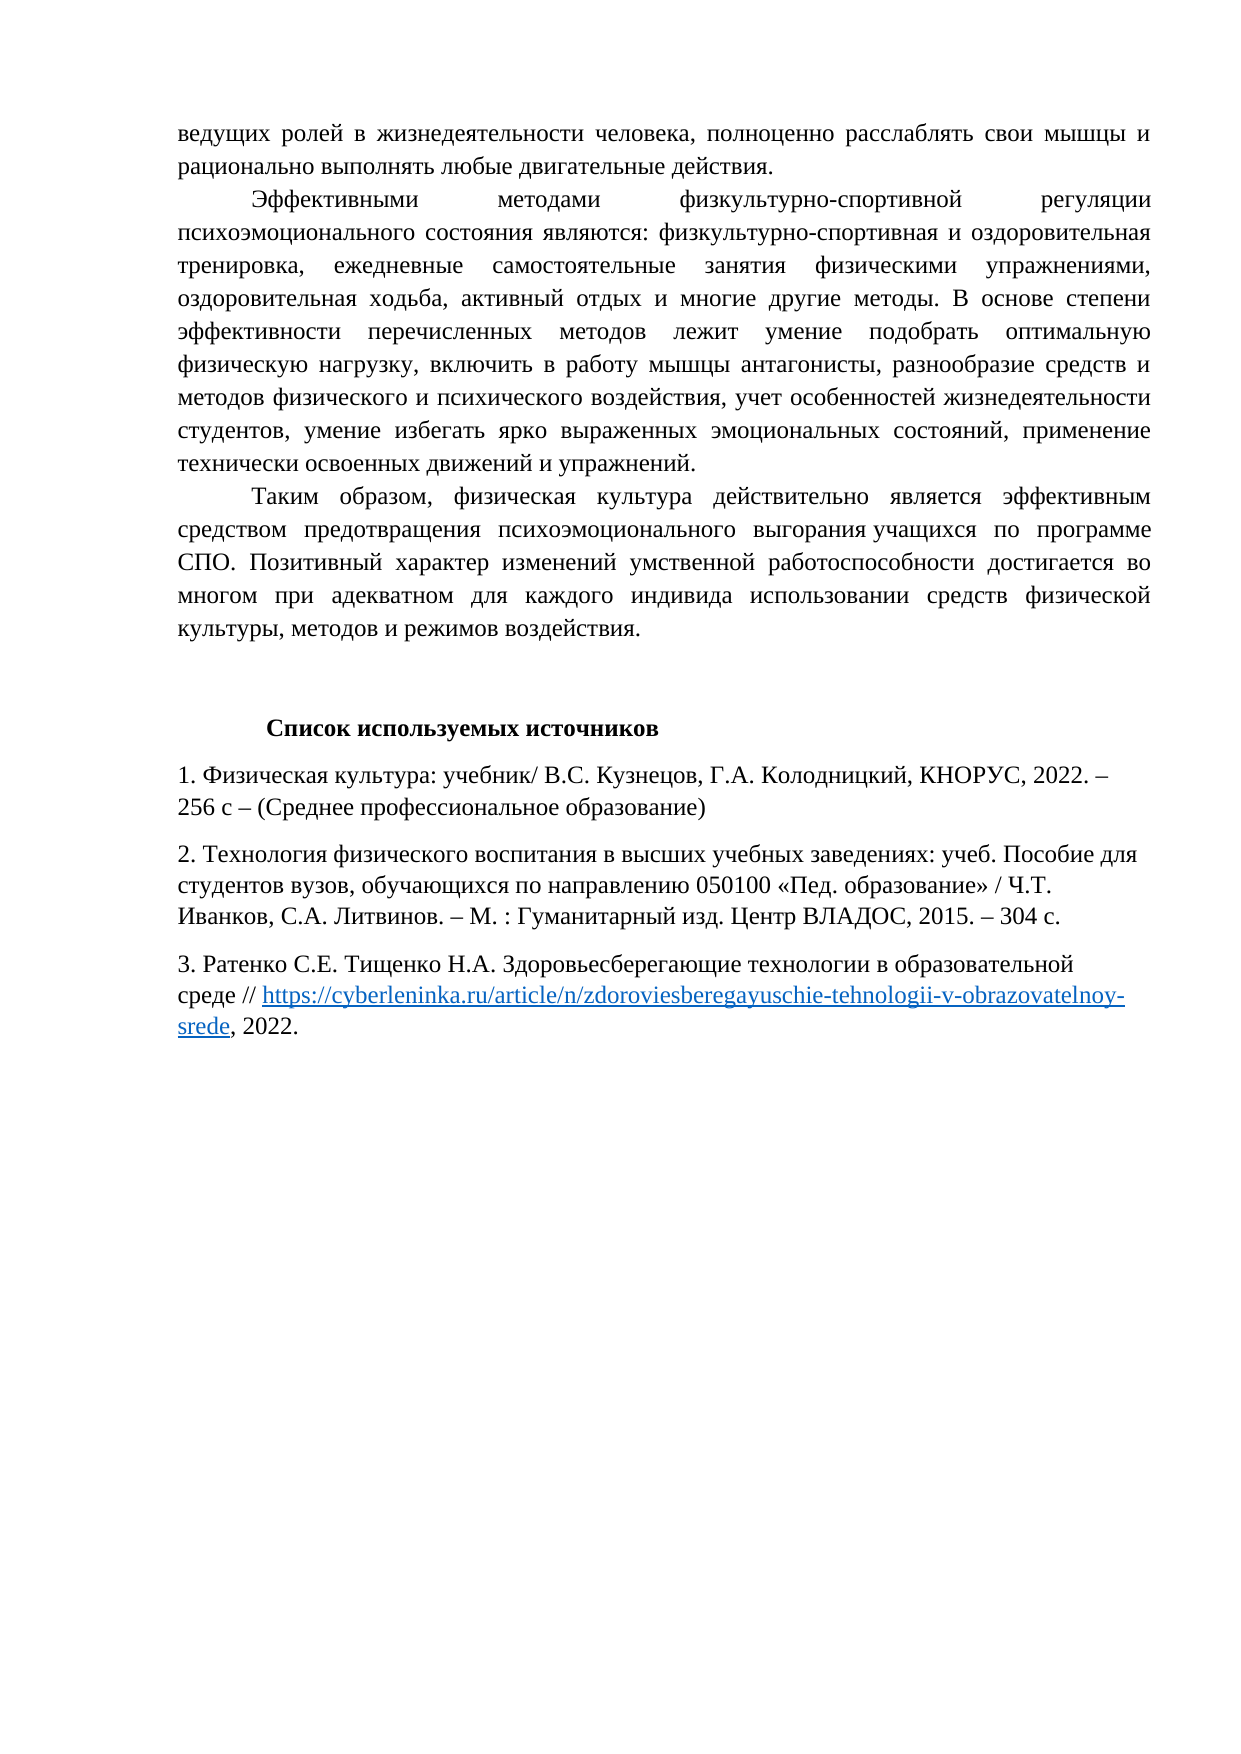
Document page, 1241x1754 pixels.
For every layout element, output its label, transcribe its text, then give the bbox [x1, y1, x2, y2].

text Список используемых источников [177, 713, 1152, 742]
text Таким образом, физическая культура действительно является эффективным средством предотвращения психоэмоционального выгорания учащихся по программе СПО. Позитивный характер изменений умственной работоспособности достигается во многом при адекватном для каждого индивида использовании средств физической культуры, методов и режимов воздействия. [177, 543, 1152, 642]
text 3. Ратенко С.Е. Тищенко Н.А. Здоровьесберегающие технологии в образовательной среде // https://cyberleninka.ru/article/n/zdoroviesberegayuschie-tehnologii-v-obrazovatelnoy-srede, 2022. [177, 949, 1152, 1040]
text 2. Технология физического воспитания в высших учебных заведениях: учеб. Пособие для студентов вузов, обучающихся по направлению 050100 «Пед. образование» / Ч.Т. Иванков, С.А. Литвинов. – М. : Гуманитарный изд. Центр ВЛАДОС, 2015. – 304 с. [177, 839, 1152, 930]
text Таким образом, физическая культура действительно является эффективным средством предотвращения психоэмоционального выгорания учащихся по программе СПО. Позитивный характер изменений умственной работоспособности достигается во многом при адекватном для каждого индивида использовании средств физической культуры, методов и режимов воздействия. [177, 481, 1152, 514]
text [177, 147, 1152, 180]
text 1. Физическая культура: учебник/ В.С. Кузнецов, Г.А. Колодницкий, КНОРУС, 2022. – 256 с – (Среднее профессиональное образование) [177, 761, 1152, 820]
